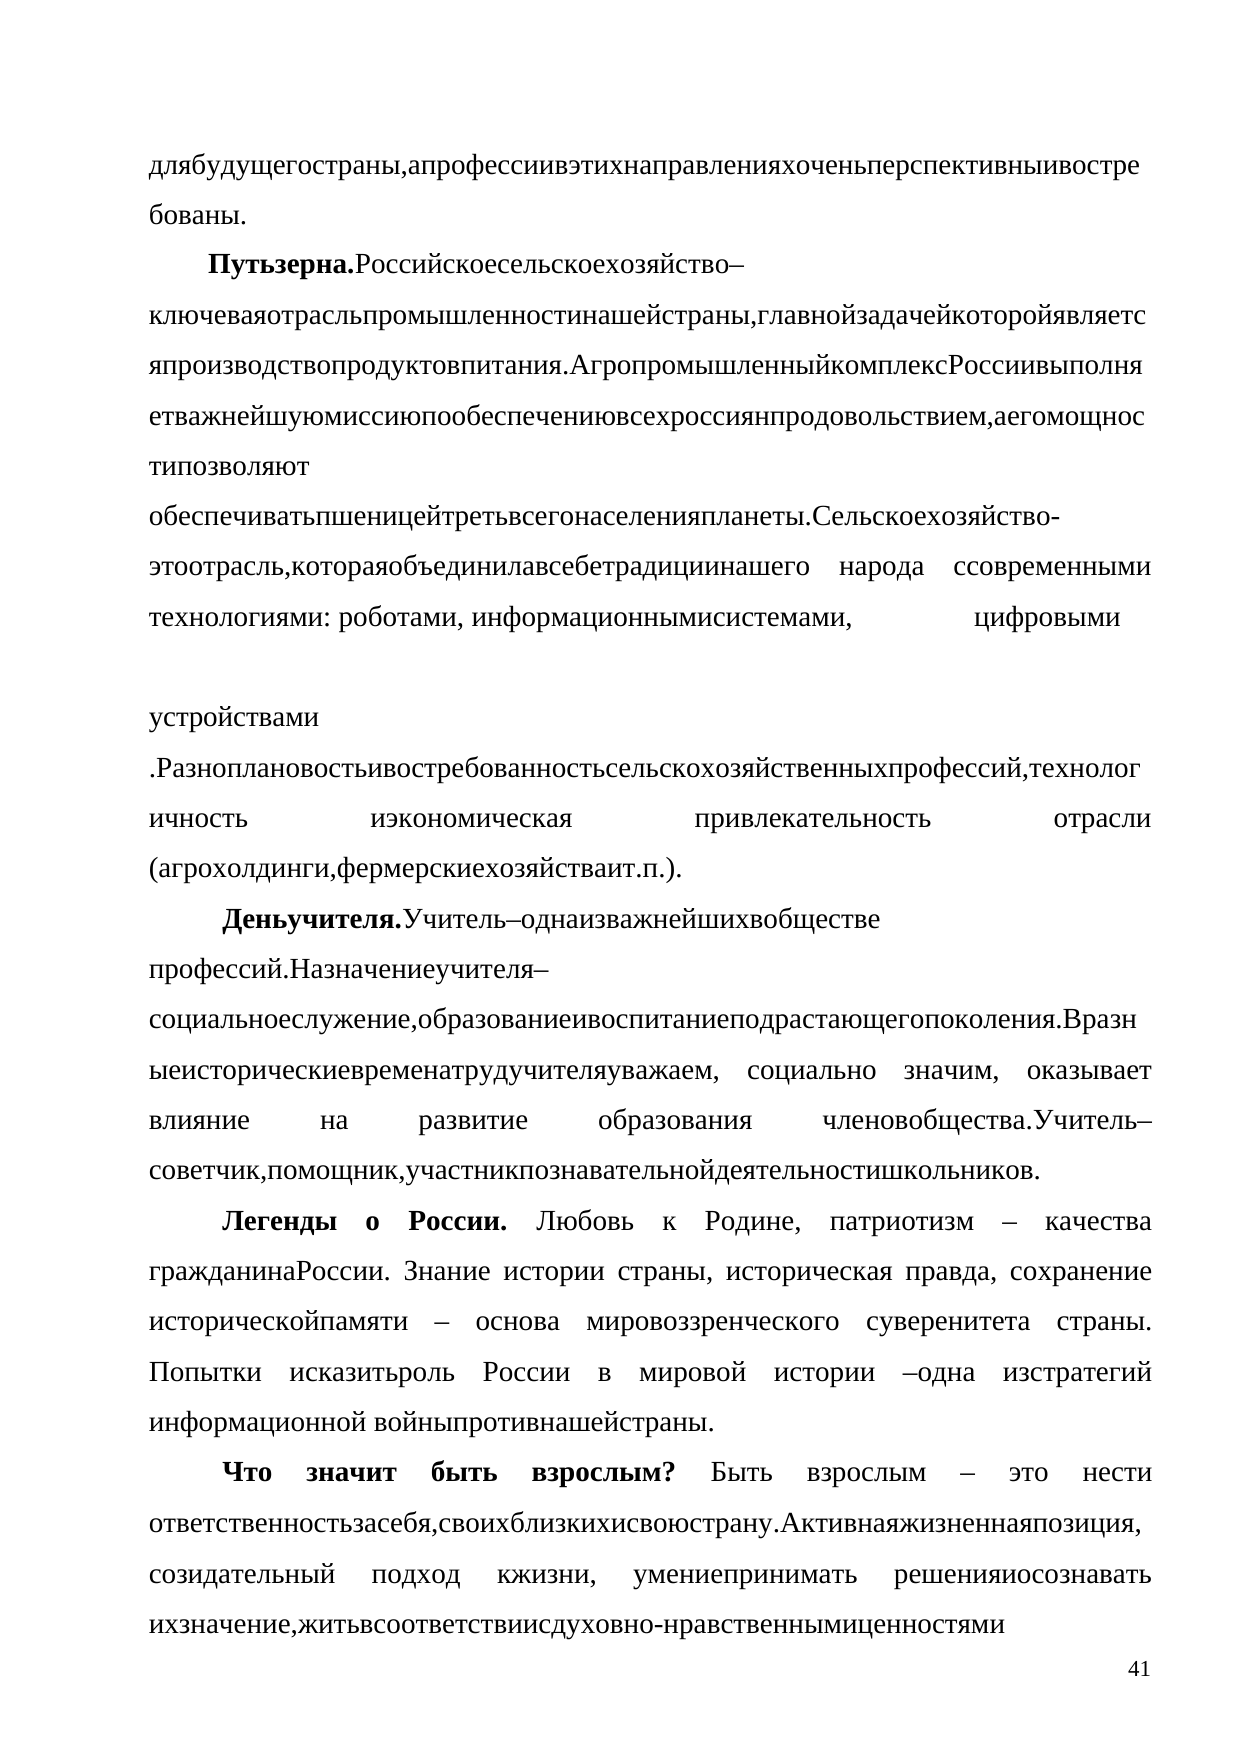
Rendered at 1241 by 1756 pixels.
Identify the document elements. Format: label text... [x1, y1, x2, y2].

text Путьзерна.Российскоесельскоехозяйство–ключеваяотрасльпромышленностинашейстраны,главнойзадачейкоторойявляетсяпроизводствопродуктовпитания.АгропромышленныйкомплексРоссиивыполняетважнейшуюмиссиюпообеспечениювсехроссиянпродовольствием,аегомощностипозволяют обеспечиватьпшеницейтретьвсегонаселенияпланеты.Сельскоехозяйство-этоотрасль,котораяобъединилавсебетрадициинашего народа ссовременными технологиями: роботами, информационнымисистемами, цифровыми устройствами.Разноплановостьивостребованностьсельскохозяйственныхпрофессий,технологичность иэкономическая привлекательность отрасли (агрохолдинги,фермерскиехозяйстваит.п.). [148, 247, 1152, 884]
text Деньучителя.Учитель–однаизважнейшихвобществе профессий.Назначениеучителя–социальноеслужение,образованиеивоспитаниеподрастающегопоколения.Вразныеисторическиевременатрудучителяуважаем, социально значим, оказывает влияние на развитие образования членовобщества.Учитель–советчик,помощник,участникпознавательнойдеятельностишкольников. [148, 901, 1152, 1186]
text Легенды о России. Любовь к Родине, патриотизм – качества гражданинаРоссии. Знание истории страны, историческая правда, сохранение историческойпамяти – основа мировоззренческого суверенитета страны. Попытки исказитьроль России в мировой истории –одна изстратегий информационной войныпротивнашейстраны. [148, 1203, 1153, 1438]
text Что значит быть взрослым? Быть взрослым – это нести ответственностьзасебя,своихблизкихисвоюстрану.Активнаяжизненнаяпозиция,созидательный подход кжизни, умениепринимать решенияиосознавать ихзначение,житьвсоответствиисдуховно-нравственнымиценностями [148, 1454, 1152, 1640]
text длябудущегостраны,апрофессиивэтихнаправленияхоченьперспективныивостребованы. [148, 147, 1150, 231]
